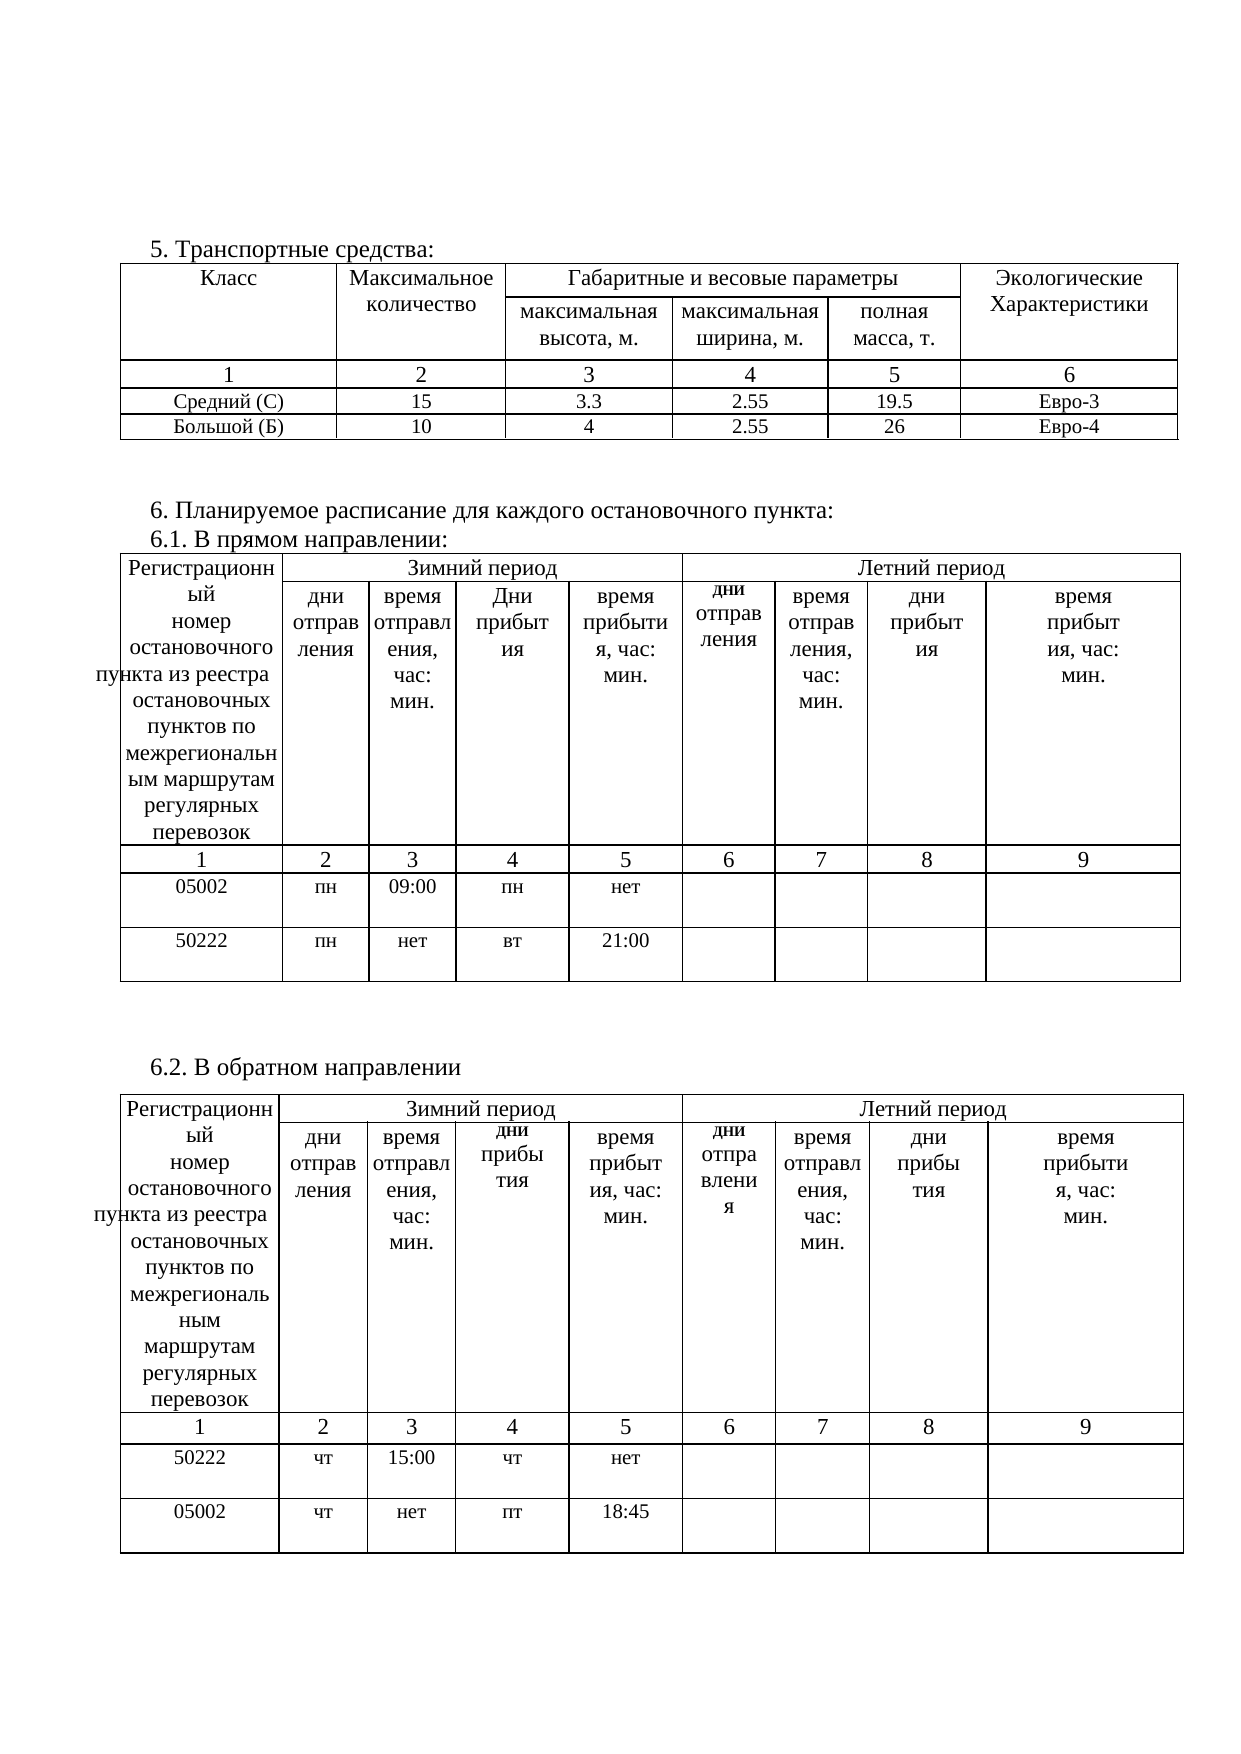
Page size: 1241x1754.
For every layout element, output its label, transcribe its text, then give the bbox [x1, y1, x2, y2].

table_cell 8 [870, 1413, 987, 1443]
table_cell 21:00 [570, 928, 682, 981]
table_cell максимальная высота, м. [506, 298, 672, 359]
table_header Летний период [683, 1095, 1183, 1121]
table_cell полная масса, т. [829, 298, 960, 359]
table_cell чт [280, 1499, 367, 1552]
table_cell 9 [987, 846, 1180, 872]
table_header Габаритные и весовые параметры [506, 264, 960, 296]
table_cell 09:00 [370, 874, 455, 926]
table_cell Евро-3 [961, 389, 1177, 413]
table_cell 5 [829, 361, 960, 387]
table_cell [683, 874, 774, 926]
table_cell пн [283, 928, 368, 981]
table_cell Средний (С) [121, 389, 336, 413]
table_cell время прибыт ия, час: мин. [570, 1123, 682, 1411]
table_cell [870, 1499, 987, 1552]
table_cell пн [283, 874, 368, 926]
table_cell время отправл ения, час: мин. [776, 1123, 869, 1411]
table_cell [776, 874, 867, 926]
table_cell [776, 1499, 869, 1552]
table_cell дни прибы тия [870, 1123, 987, 1411]
table_cell дни отправ ления [283, 582, 368, 844]
table_cell ДНИ отправ ления [683, 582, 774, 844]
table_header Регистрационный номер остановочного пункта из реестра остановочных пунктов по межрегиональным маршрутам регулярных перевозок [121, 1095, 278, 1411]
table_cell чт [280, 1445, 367, 1498]
table_cell 50222 [121, 1445, 278, 1498]
table_cell 2 [337, 361, 505, 387]
table_cell 3 [506, 361, 672, 387]
table_cell [776, 928, 867, 981]
table_header Максимальное количество [337, 264, 505, 359]
table_header Летний период [683, 554, 1180, 581]
table_cell 3.3 [506, 389, 672, 413]
text 6. Планируемое расписание для каждого остановочного пункта: [150, 495, 1090, 524]
table_cell 4 [456, 1413, 568, 1443]
table_cell [683, 928, 774, 981]
table_cell время отправ ления, час: мин. [776, 582, 867, 844]
table_cell Большой (Б) [121, 415, 336, 438]
table_cell [987, 928, 1180, 981]
table_cell 2.55 [673, 415, 827, 438]
table_cell 9 [989, 1413, 1183, 1443]
table_header Зимний период [280, 1095, 682, 1121]
table_cell 6 [683, 846, 774, 872]
table_cell [868, 874, 985, 926]
table_header Зимний период [283, 554, 682, 581]
table_cell 1 [121, 846, 282, 872]
table_cell нет [368, 1499, 455, 1552]
table_cell 8 [868, 846, 985, 872]
table_cell [868, 928, 985, 981]
table_header Экологические Характеристики [961, 264, 1177, 359]
table_cell 4 [457, 846, 568, 872]
table_cell максимальная ширина, м. [673, 298, 827, 359]
table_cell 18:45 [570, 1499, 682, 1552]
table_cell [683, 1499, 775, 1552]
table_cell 6 [683, 1413, 775, 1443]
table_cell дни отправ ления [280, 1123, 367, 1411]
table_cell пт [456, 1499, 568, 1552]
table_cell ДНИ прибы тия [456, 1123, 568, 1411]
table_cell 2 [283, 846, 368, 872]
table_cell 05002 [121, 874, 282, 926]
table_cell Евро-4 [961, 415, 1177, 438]
table_cell пн [457, 874, 568, 926]
table_cell [989, 1499, 1183, 1552]
table_cell 4 [673, 361, 827, 387]
text 6.2. В обратном направлении [150, 1052, 1090, 1081]
table_cell вт [457, 928, 568, 981]
table_cell время прибыт ия, час: мин. [987, 582, 1180, 844]
table_cell Дни прибыт ия [457, 582, 568, 844]
table_cell [683, 1445, 775, 1498]
table_cell [989, 1445, 1183, 1498]
table_cell 7 [776, 846, 867, 872]
table_cell 5 [570, 1413, 682, 1443]
table_cell 7 [776, 1413, 869, 1443]
table_cell [870, 1445, 987, 1498]
table_cell время прибыти я, час: мин. [989, 1123, 1183, 1411]
table_cell 15 [337, 389, 505, 413]
table_cell 10 [337, 415, 505, 438]
table_cell чт [456, 1445, 568, 1498]
table_cell 3 [368, 1413, 455, 1443]
table_header Класс [121, 264, 336, 359]
table_cell 05002 [121, 1499, 278, 1552]
table_cell 19.5 [829, 389, 960, 413]
table_cell 26 [829, 415, 960, 438]
table_cell 5 [570, 846, 682, 872]
table_cell ДНИ отпра влени я [683, 1123, 775, 1411]
table_cell 50222 [121, 928, 282, 981]
table_cell 1 [121, 361, 336, 387]
table_cell время отправл ения, час: мин. [368, 1123, 455, 1411]
table_cell 2 [280, 1413, 367, 1443]
table_cell дни прибыт ия [868, 582, 985, 844]
table_cell 6 [961, 361, 1177, 387]
table_cell 2.55 [673, 389, 827, 413]
table_cell 3 [370, 846, 455, 872]
table_cell 15:00 [368, 1445, 455, 1498]
text 6.1. В прямом направлении: [150, 524, 1090, 553]
table_cell 4 [506, 415, 672, 438]
text 5. Транспортные средства: [150, 234, 1090, 263]
table_cell 1 [121, 1413, 278, 1443]
table_cell [776, 1445, 869, 1498]
table_cell [987, 874, 1180, 926]
table_cell время отправл ения, час: мин. [370, 582, 455, 844]
table_header Регистрационный номер остановочного пункта из реестра остановочных пунктов по межрегиональным маршрутам регулярных перевозок [121, 554, 282, 844]
table_cell нет [570, 874, 682, 926]
table_cell нет [370, 928, 455, 981]
table_cell время прибыти я, час: мин. [570, 582, 682, 844]
table_cell нет [570, 1445, 682, 1498]
